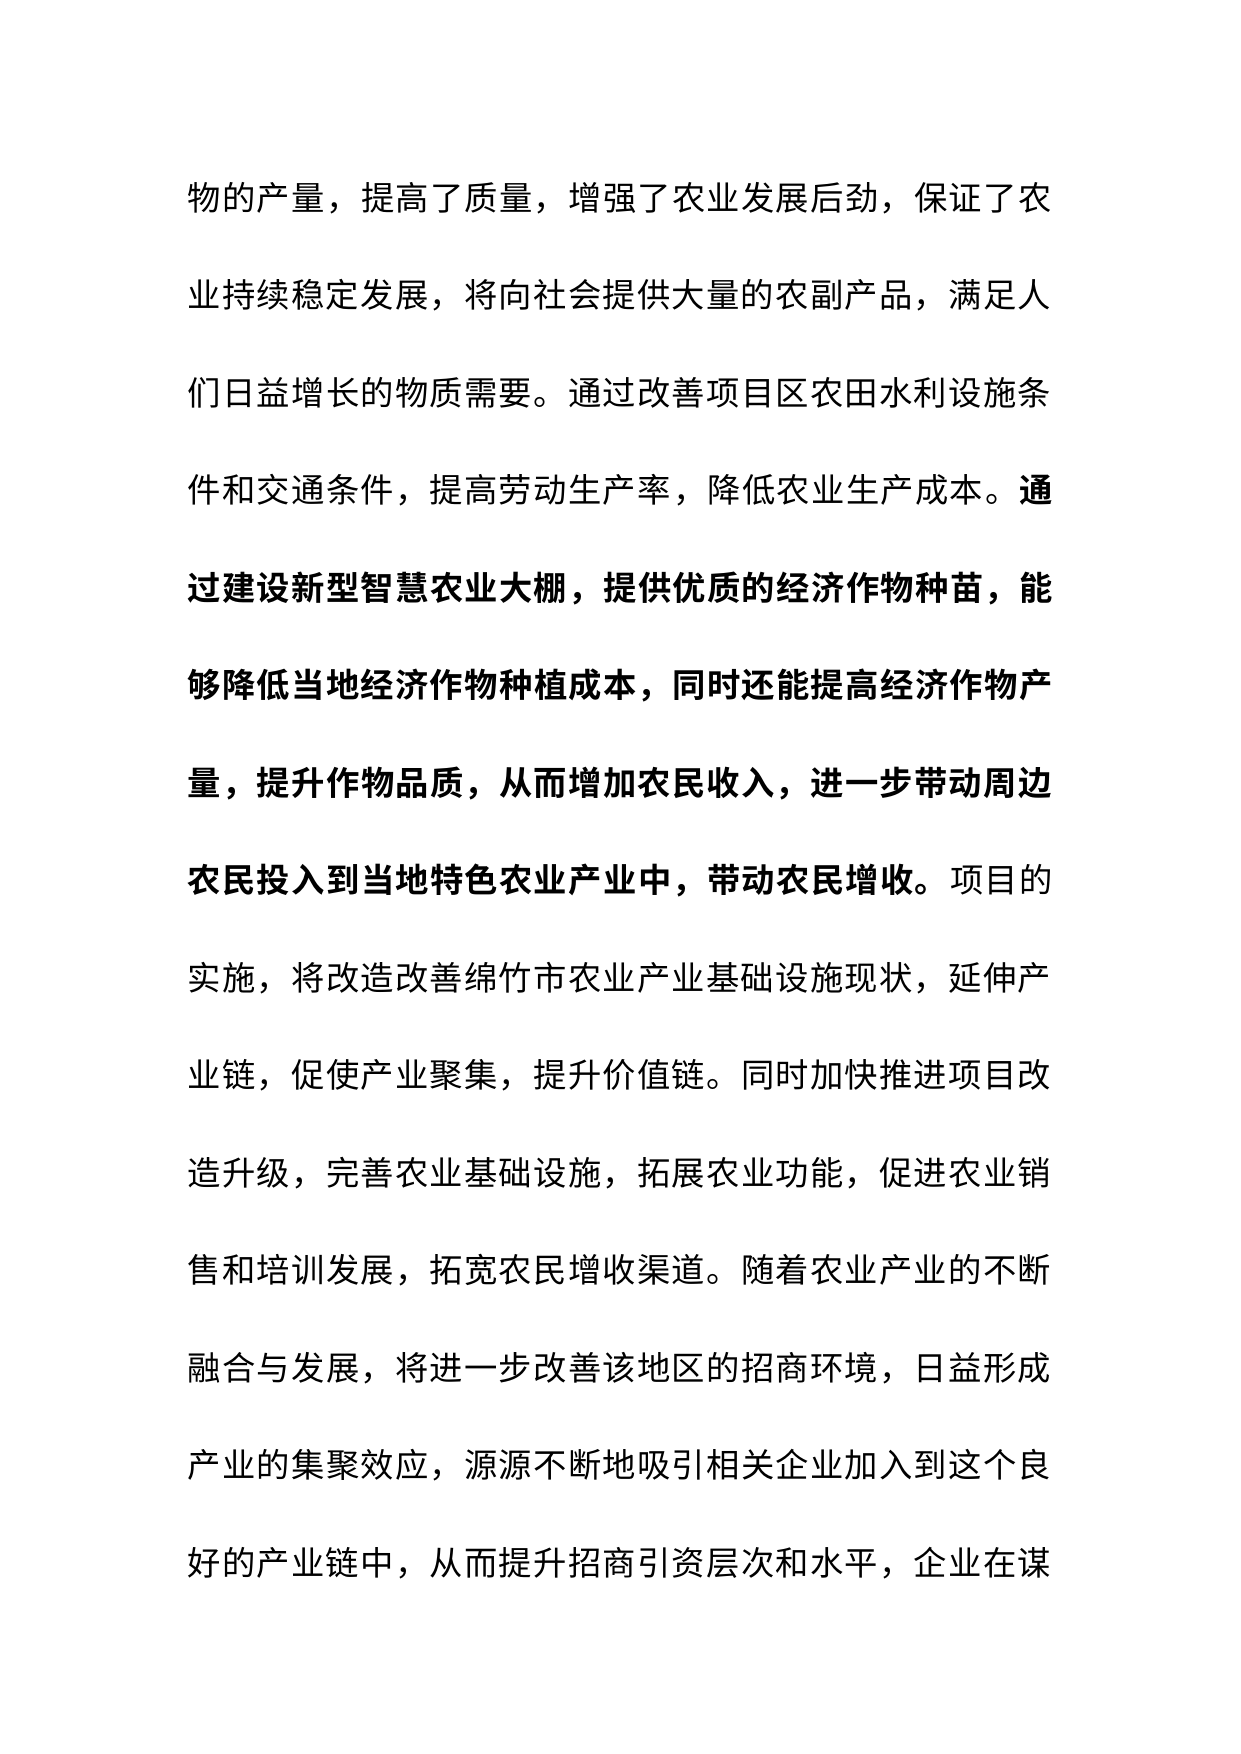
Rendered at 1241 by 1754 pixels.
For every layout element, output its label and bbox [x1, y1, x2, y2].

list [187, 163, 1053, 1593]
